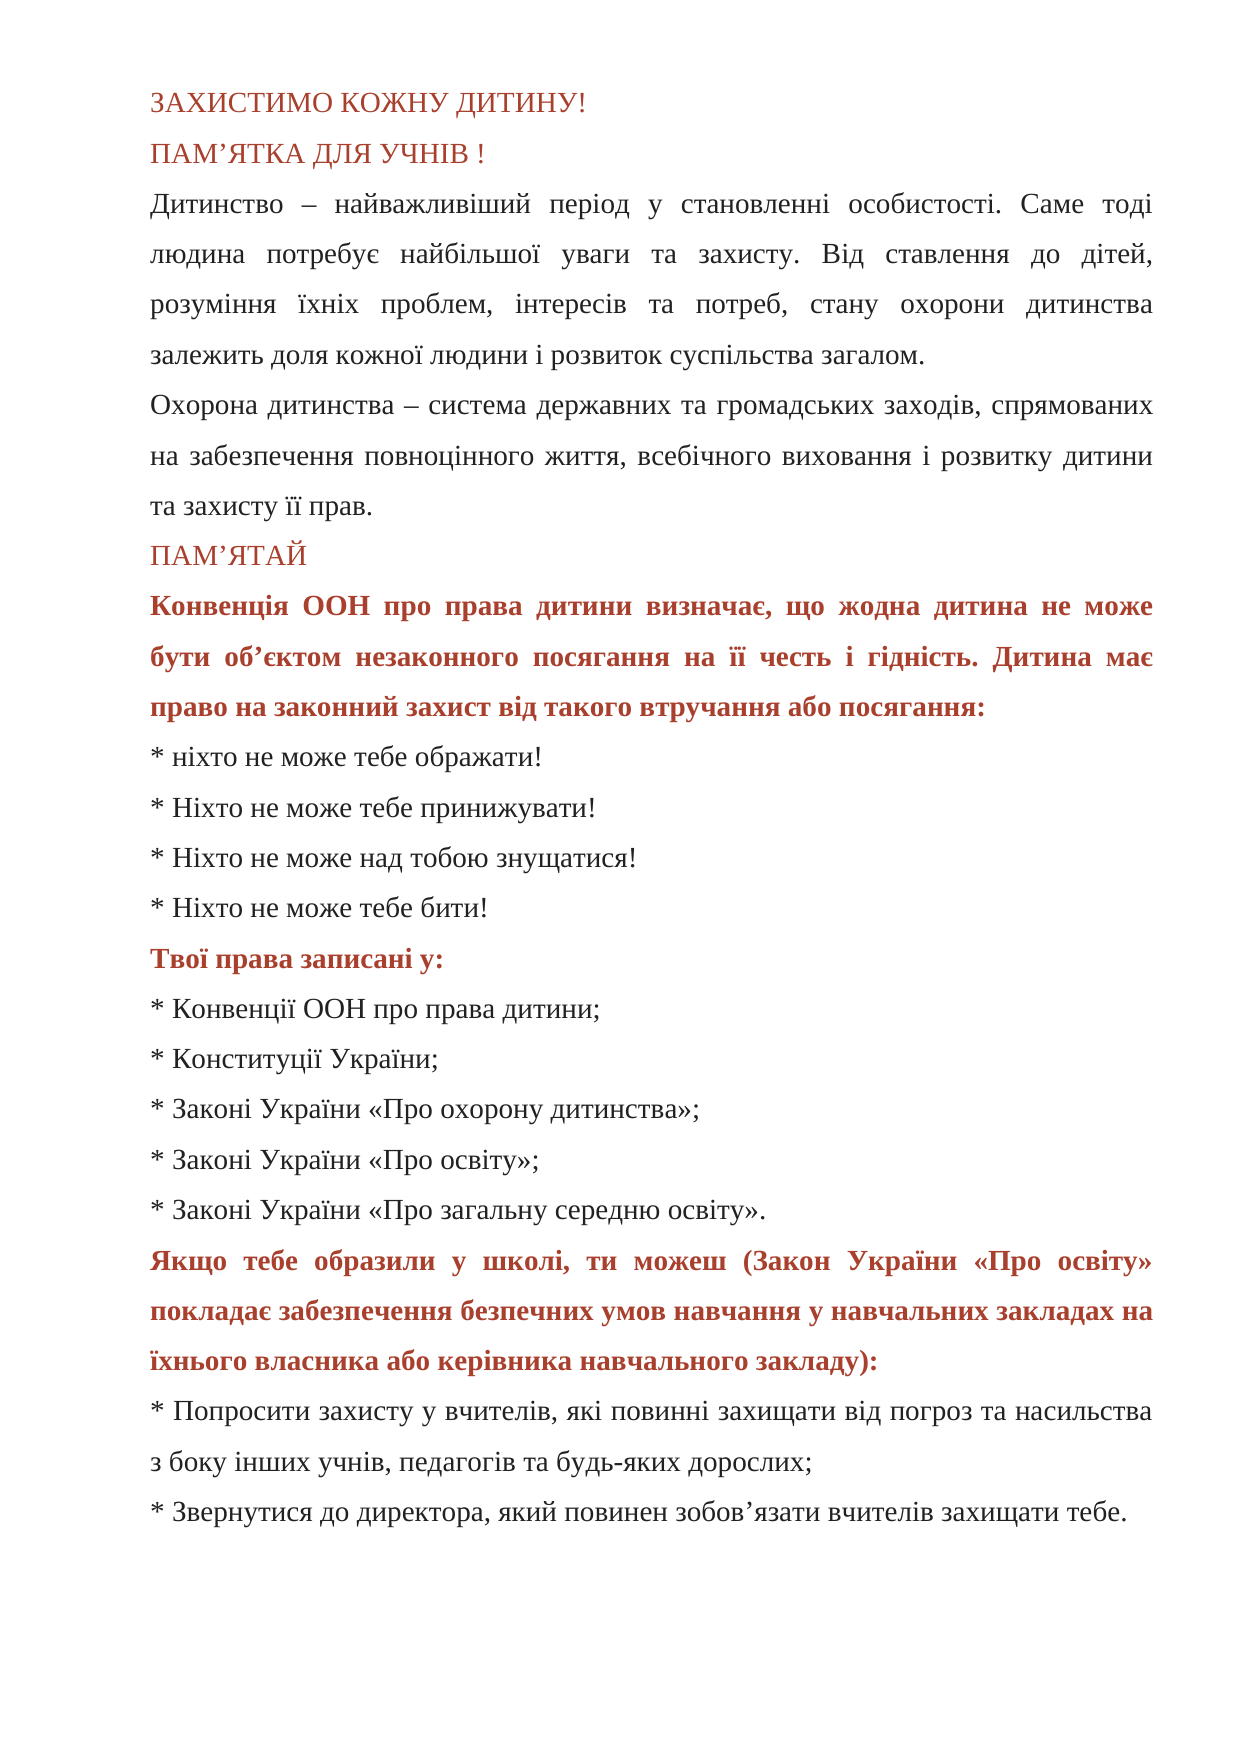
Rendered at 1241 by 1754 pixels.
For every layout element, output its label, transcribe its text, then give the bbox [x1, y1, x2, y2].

text * Ніхто не може тебе принижувати! [150, 790, 1154, 823]
text * Ніхто не може над тобою знущатися! [150, 840, 1154, 874]
text Дитинство – найважливіший період у становленні особистості. Саме тоді людина потребує найбільшої уваги та захисту. Від ставлення до дітей, розуміння їхніх проблем, інтересів та потреб, стану охорони дитинства залежить доля кожної людини і розвиток суспільства загалом. [150, 186, 1154, 371]
text * Звернутися до директора, який повинен зобов’язати вчителів захищати тебе. [150, 1494, 1154, 1528]
text * Ніхто не може тебе бити! [150, 890, 1154, 924]
text * Конституції України; [150, 1041, 1154, 1075]
text ПАМ’ЯТАЙ [150, 538, 1154, 572]
text * Законі України «Про освіту»; [150, 1142, 1154, 1176]
text * ніхто не може тебе ображати! [150, 739, 1154, 773]
text ПАМ’ЯТКА ДЛЯ УЧНІВ ! [150, 136, 1154, 169]
text Твої права записані у: [150, 941, 1154, 974]
text * Конвенції ООН про права дитини; [150, 991, 1154, 1024]
text Охорона дитинства – система державних та громадських заходів, спрямованих на забезпечення повноцінного життя, всебічного виховання і розвитку дитини та захисту її прав. [150, 387, 1154, 521]
text * Попросити захисту у вчителів, які повинні захищати від погроз та насильства з боку інших учнів, педагогів та будь-яких дорослих; [150, 1393, 1154, 1477]
text * Законі України «Про загальну середню освіту». [150, 1192, 1154, 1226]
text Якщо тебе образили у школі, ти можеш (Закон України «Про освіту» покладає забезпечення безпечних умов навчання у навчальних закладах на їхнього власника або керівника навчального закладу): [150, 1243, 1154, 1377]
text Конвенція ООН про права дитини визначає, що жодна дитина не може бути об’єктом незаконного посягання на її честь і гідність. Дитина має право на законний захист від такого втручання або посягання: [150, 588, 1154, 723]
text ЗАХИСТИМО КОЖНУ ДИТИНУ! [150, 85, 1154, 119]
text * Законі України «Про охорону дитинства»; [150, 1092, 1154, 1125]
